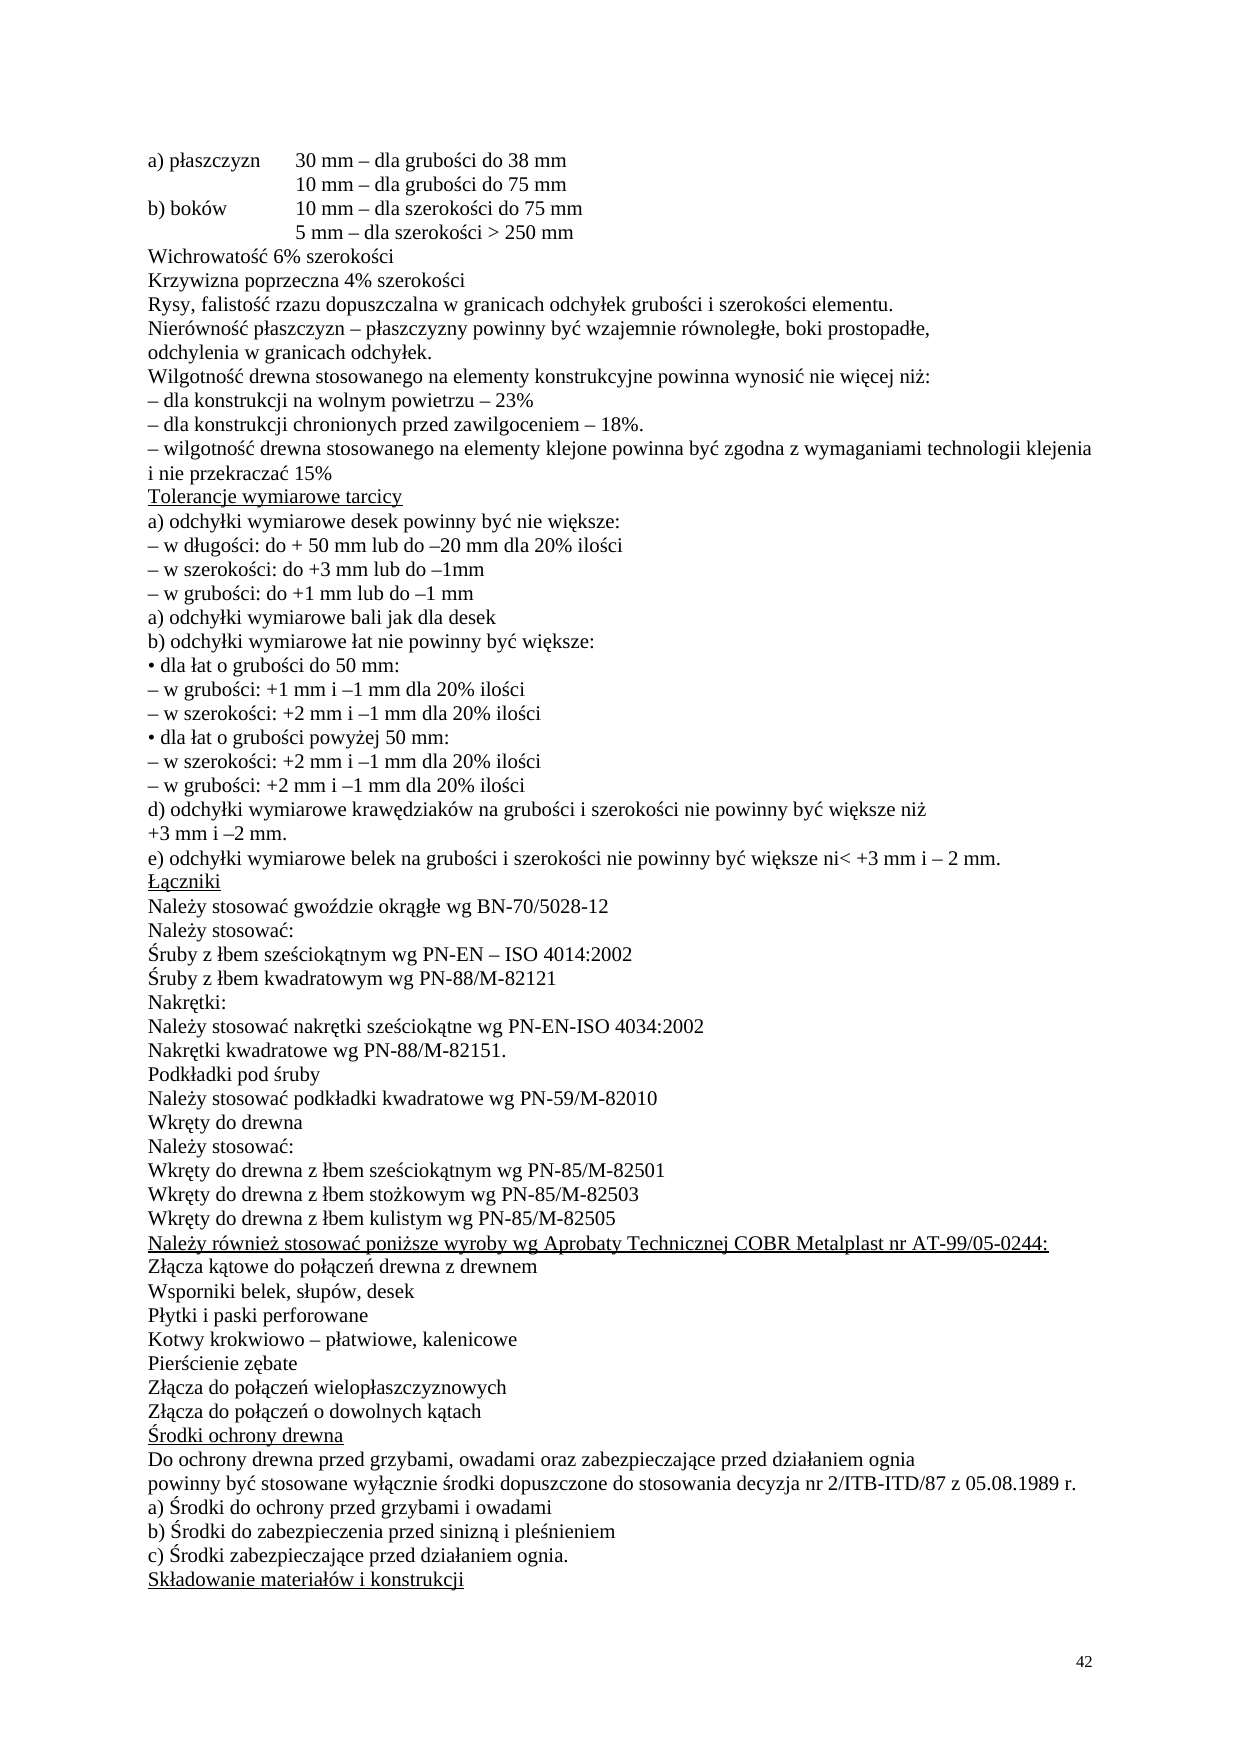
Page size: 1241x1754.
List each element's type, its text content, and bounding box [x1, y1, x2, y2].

text Łączniki [148, 869, 1093, 893]
text Złącza do połączeń wielopłaszczyznowych [148, 1375, 1093, 1399]
text a) odchyłki wymiarowe desek powinny być nie większe: [148, 508, 1093, 533]
text a) odchyłki wymiarowe bali jak dla desek [148, 605, 1093, 629]
text Wilgotność drewna stosowanego na elementy konstrukcyjne powinna wynosić nie więcej niż: [148, 364, 1093, 388]
text a) Środki do ochrony przed grzybami i owadami [148, 1495, 1093, 1519]
text – w grubości: + i –1 mm dla 20% ilości [148, 773, 1093, 797]
text Wkręty do drewna z łbem sześciokątnym wg PN-85/M-82501 [148, 1158, 1093, 1182]
text Wichrowatość 6% szerokości [148, 244, 1093, 268]
text Nakrętki kwadratowe wg PN-88/M-82151. [148, 1038, 1093, 1062]
text Tolerancje wymiarowe tarcicy [148, 484, 1093, 508]
text – w szerokości: do + lub do –1mm [148, 557, 1093, 581]
text + i –2 mm. [148, 821, 1093, 845]
text Płytki i paski perforowane [148, 1303, 1093, 1327]
text – w długości: do + lub do –20 mm dla 20% ilości [148, 533, 1093, 557]
text – dla grubości do [148, 172, 1093, 196]
text – w szerokości: + i –1 mm dla 20% ilości [148, 749, 1093, 773]
text – dla konstrukcji chronionych przed zawilgoceniem – 18%. [148, 412, 1093, 436]
text Nakrętki: [148, 990, 1093, 1014]
text d) odchyłki wymiarowe krawędziaków na grubości i szerokości nie powinny być większe niż [148, 797, 1093, 821]
text Śruby z łbem sześciokątnym wg PN-EN – ISO 4014:2002 [148, 942, 1093, 966]
text Wkręty do drewna z łbem kulistym wg PN-85/M-82505 [148, 1206, 1093, 1230]
text – w grubości: do + lub do –1 mm [148, 581, 1093, 605]
text Kotwy krokwiowo – płatwiowe, kalenicowe [148, 1327, 1093, 1351]
text Do ochrony drewna przed grzybami, owadami oraz zabezpieczające przed działaniem ognia [148, 1447, 1093, 1471]
text Wkręty do drewna [148, 1110, 1093, 1134]
text b) boków – dla szerokości do [148, 196, 1093, 220]
text Należy również stosować poniższe wyroby wg Aprobaty Technicznej COBR Metalplast nr AT-99/05-0244: [148, 1230, 1093, 1254]
text – w grubości: + i –1 mm dla 20% ilości [148, 677, 1093, 701]
text Złącza do połączeń o dowolnych kątach [148, 1399, 1093, 1423]
text Składowanie materiałów i konstrukcji [148, 1567, 1093, 1591]
text c) Środki zabezpieczające przed działaniem ognia. [148, 1543, 1093, 1567]
text Pierścienie zębate [148, 1351, 1093, 1375]
text Należy stosować gwoździe okrągłe wg BN-70/5028-12 [148, 893, 1093, 918]
text Nierówność płaszczyzn – płaszczyzny powinny być wzajemnie równoległe, boki prostopadłe, [148, 316, 1093, 340]
text – wilgotność drewna stosowanego na elementy klejone powinna być zgodna z wymaganiami technologii klejenia i nie przekraczać 15% [148, 436, 1093, 484]
text • dla łat o grubości do 50 mm: [148, 653, 1093, 677]
text Należy stosować podkładki kwadratowe wg PN-59/M-82010 [148, 1086, 1093, 1110]
text – dla szerokości > [148, 220, 1093, 244]
text a) płaszczyzn – dla grubości do [148, 148, 1093, 172]
text e) odchyłki wymiarowe belek na grubości i szerokości nie powinny być większe ni< + i – . [148, 845, 1093, 869]
text Wsporniki belek, słupów, desek [148, 1278, 1093, 1303]
text • dla łat o grubości powyżej 50 mm: [148, 725, 1093, 749]
text b) odchyłki wymiarowe łat nie powinny być większe: [148, 629, 1093, 653]
text Wkręty do drewna z łbem stożkowym wg PN-85/M-82503 [148, 1182, 1093, 1206]
text Środki ochrony drewna [148, 1423, 1093, 1447]
text Należy stosować: [148, 1134, 1093, 1158]
text odchylenia w granicach odchyłek. [148, 340, 1093, 364]
text Należy stosować nakrętki sześciokątne wg PN-EN-ISO 4034:2002 [148, 1014, 1093, 1038]
text b) Środki do zabezpieczenia przed sinizną i pleśnieniem [148, 1519, 1093, 1543]
text Śruby z łbem kwadratowym wg PN-88/M-82121 [148, 966, 1093, 990]
text Krzywizna poprzeczna 4% szerokości [148, 268, 1093, 292]
text Rysy, falistość rzazu dopuszczalna w granicach odchyłek grubości i szerokości elementu. [148, 292, 1093, 316]
text Podkładki pod śruby [148, 1062, 1093, 1086]
text powinny być stosowane wyłącznie środki dopuszczone do stosowania decyzja nr 2/ITB-ITD/87 z 05.08.1989 r. [148, 1471, 1093, 1495]
text – dla konstrukcji na wolnym powietrzu – 23% [148, 388, 1093, 412]
text Złącza kątowe do połączeń drewna z drewnem [148, 1254, 1093, 1278]
text – w szerokości: + i –1 mm dla 20% ilości [148, 701, 1093, 725]
text Należy stosować: [148, 918, 1093, 942]
